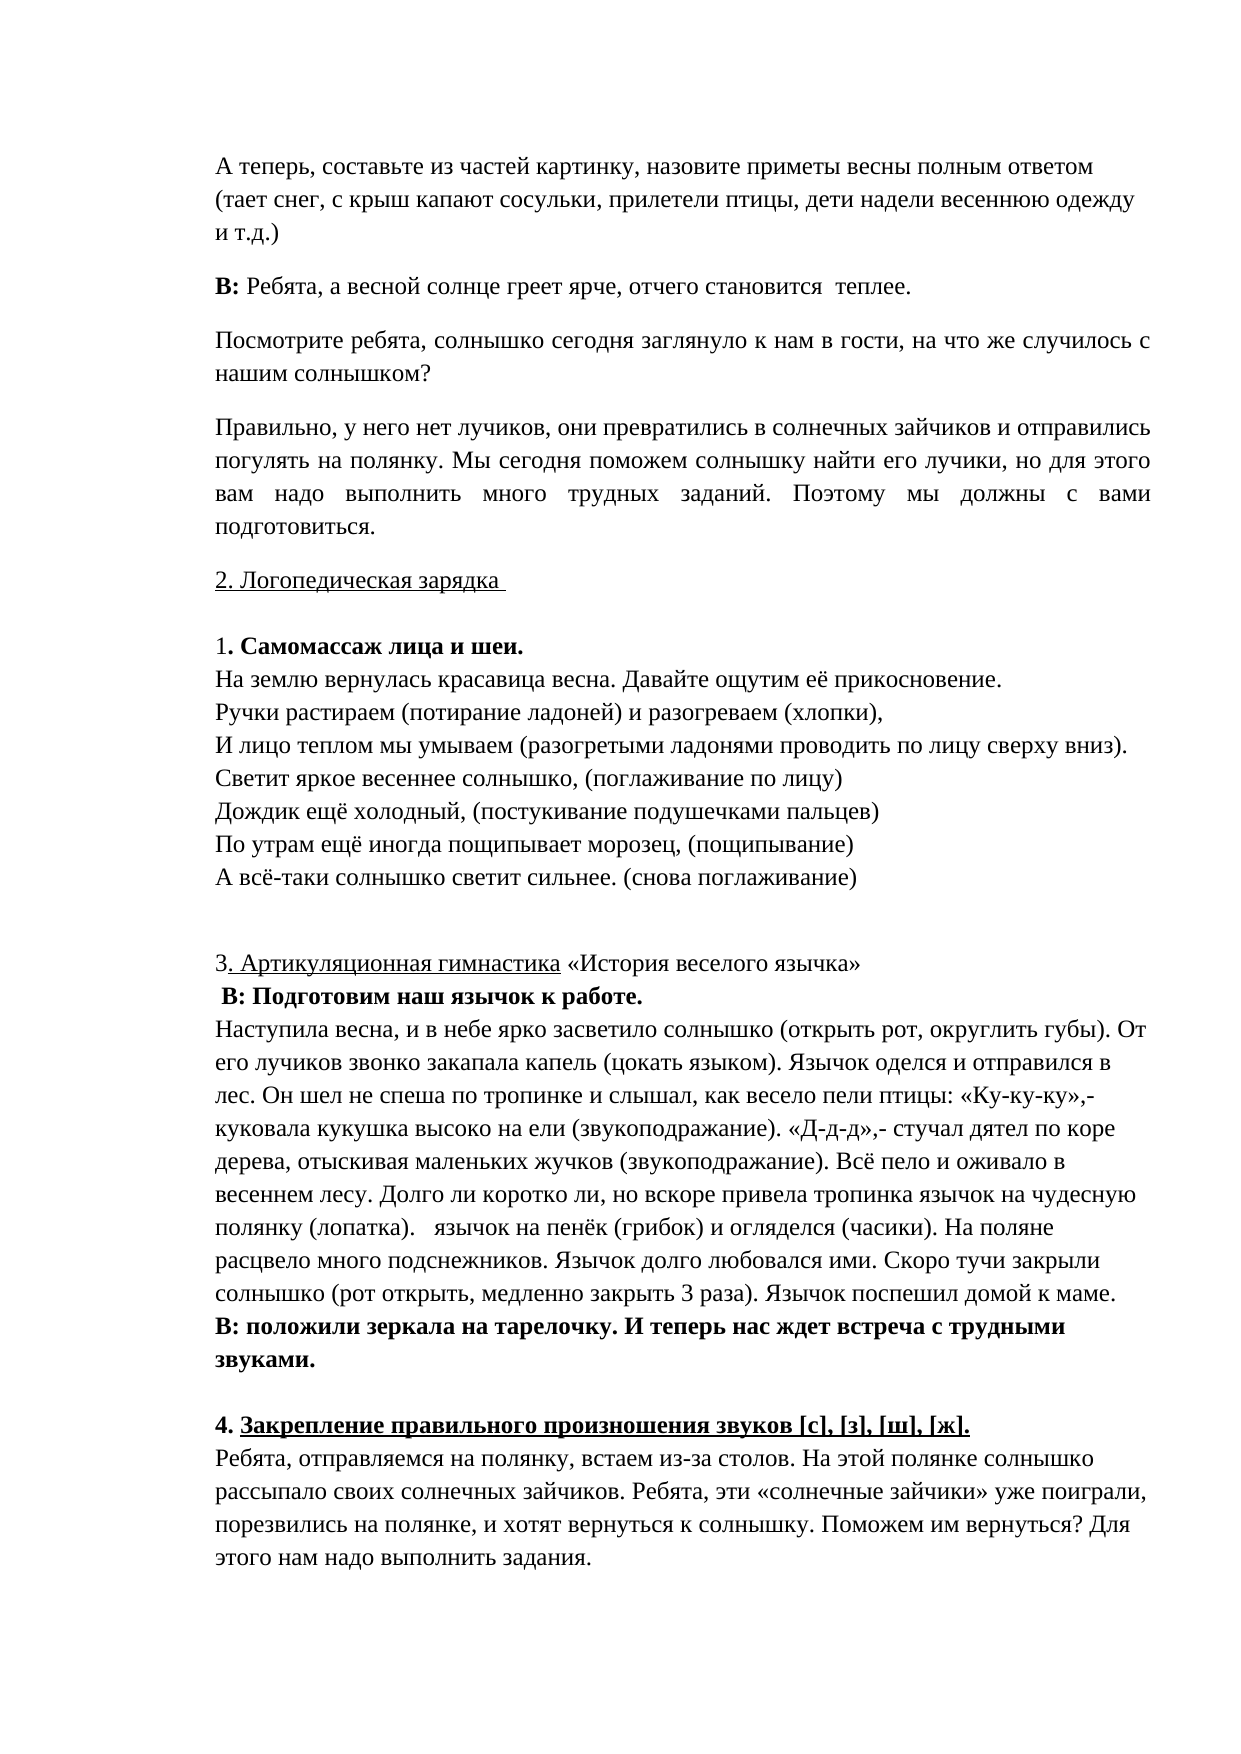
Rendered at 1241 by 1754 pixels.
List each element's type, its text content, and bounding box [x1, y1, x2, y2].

text Правильно, у него нет лучиков, они превратились в солнечных зайчиков и отправились погулять на полянку. Мы сегодня поможем солнышку найти его лучики, но для этого вам надо выполнить много трудных заданий. Поэтому мы должны с вами подготовиться. [215, 412, 1152, 539]
text Посмотрите ребята, солнышко сегодня заглянуло к нам в гости, на что же случилось с нашим солнышком? [215, 325, 1152, 387]
text А теперь, составьте из частей картинку, назовите приметы весны полным ответом (тает снег, с крыш капают сосульки, прилетели птицы, дети надели весеннюю одежду и т.д.) [215, 118, 1152, 246]
text 3. Артикуляционная гимнастика «История веселого язычка» В: Подготовим наш язычок к работе. Наступила весна, и в небе ярко засветило солнышко (открыть рот, округлить губы). От его лучиков звонко закапала капель (цокать языком). Язычок оделся и отправился в лес. Он шел не спеша по тропинке и слышал, как весело пели птицы: «Ку-ку-ку»,- куковала кукушка высоко на ели (звукоподражание). «Д-д-д»,- стучал дятел по коре дерева, отыскивая маленьких жучков (звукоподражание). Всё пело и оживало в весеннем лесу. Долго ли коротко ли, но вскоре привела тропинка язычок на чудесную полянку (лопатка). язычок на пенёк (грибок) и огляделся (часики). На поляне расцвело много подснежников. Язычок долго любовался ими. Скоро тучи закрыли солнышко (рот открыть, медленно закрыть 3 раза). Язычок поспешил домой к маме. В: положили зеркала на тарелочку. И теперь нас ждет встреча с трудными звуками. 4. Закрепление правильного произношения звуков [c], [з], [ш], [ж]. Ребята, отправляемся на полянку, встаем из-за столов. На этой полянке солнышко рассыпало своих солнечных зайчиков. Ребята, эти «солнечные зайчики» уже поиграли, порезвились на полянке, и хотят вернуться к солнышку. Поможем им вернуться? Для этого нам надо выполнить задания. [215, 948, 1152, 1571]
text 2. Логопедическая зарядка 1. Самомассаж лица и шеи. На землю вернулась красавица весна. Давайте ощутим её прикосновение. Ручки растираем (потирание ладоней) и разогреваем (хлопки), И лицо теплом мы умываем (разогретыми ладонями проводить по лицу сверху вниз). Светит яркое весеннее солнышко, (поглаживание по лицу) Дождик ещё холодный, (постукивание подушечками пальцев) По утрам ещё иногда пощипывает морозец, (пощипывание) А всё-таки солнышко светит сильнее. (снова поглаживание) [215, 565, 1152, 923]
text В: Ребята, а весной солнце греет ярче, отчего становится теплее. [215, 271, 1152, 300]
